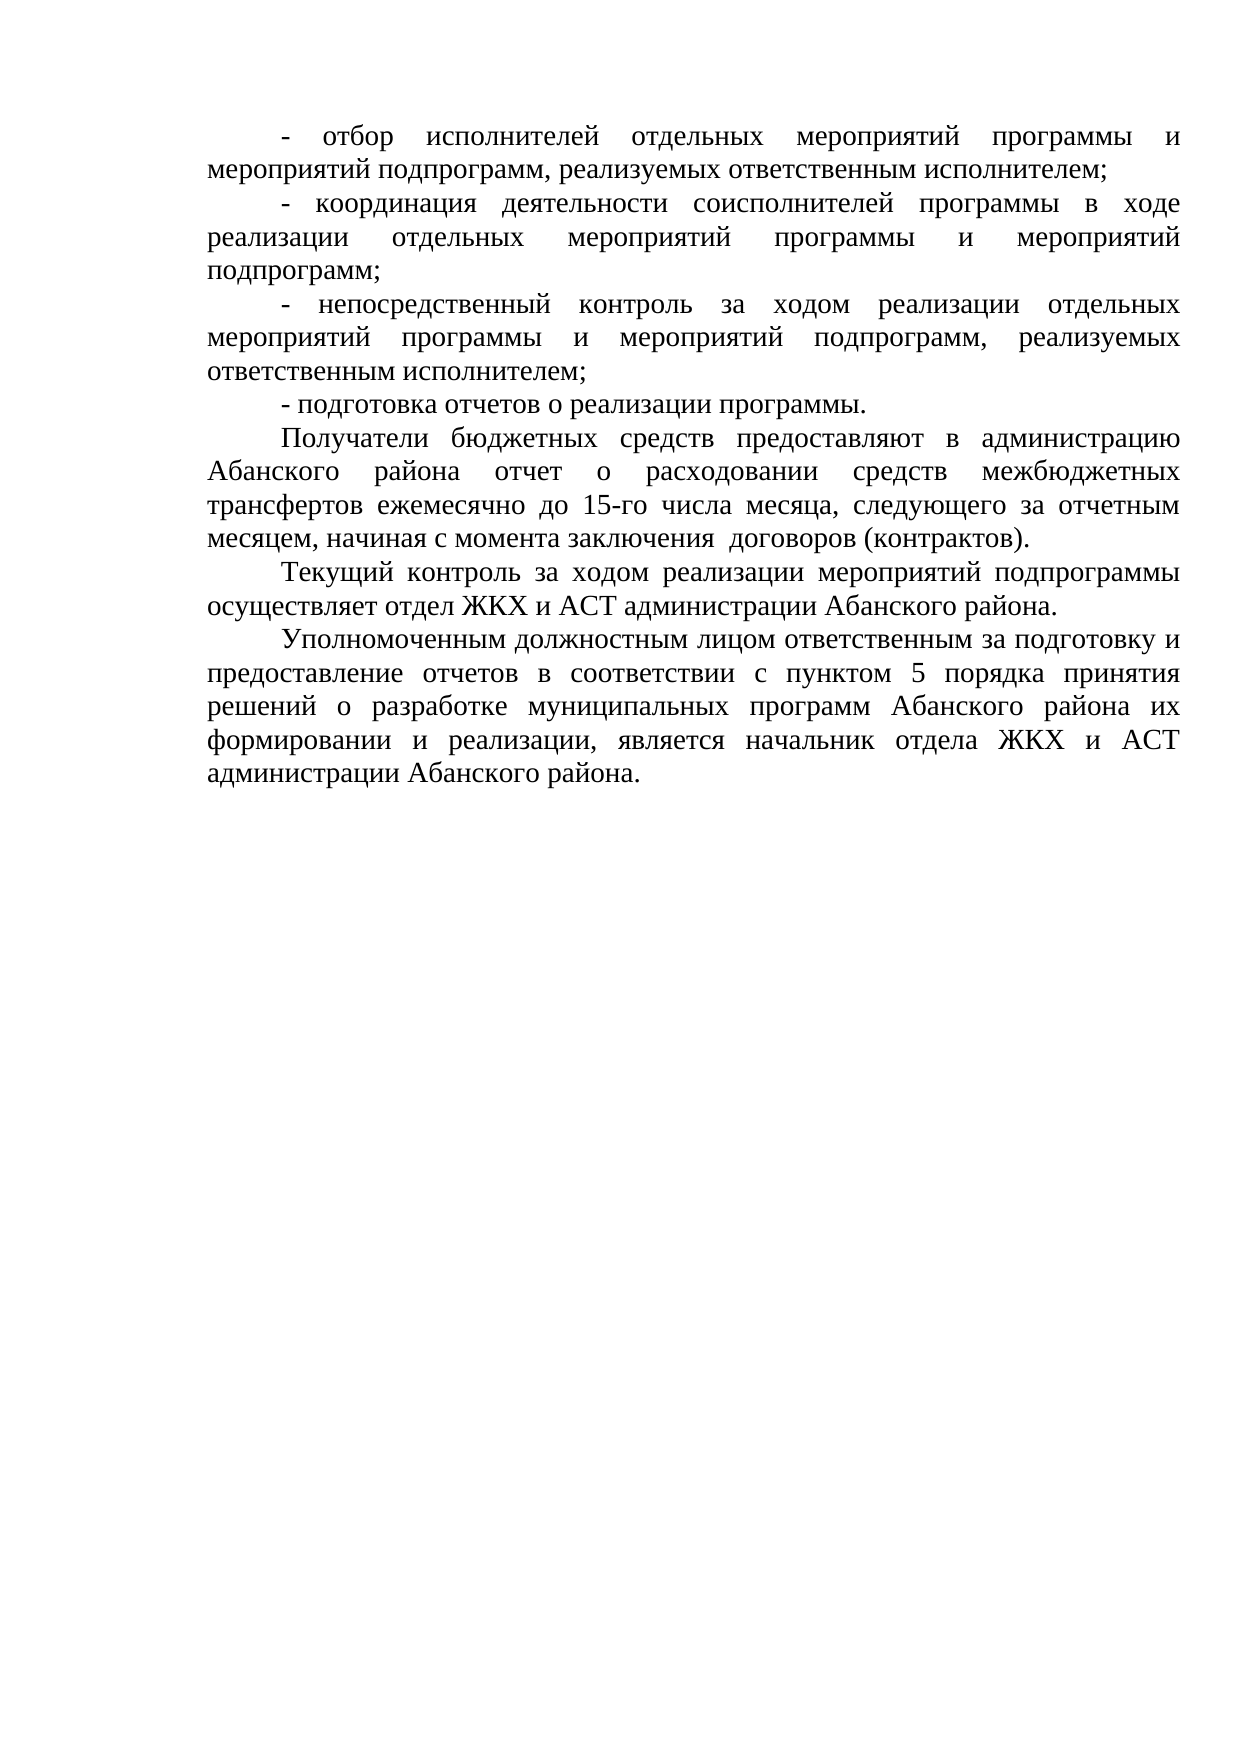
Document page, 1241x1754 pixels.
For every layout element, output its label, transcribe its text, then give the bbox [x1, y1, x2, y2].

text Уполномоченным должностным лицом ответственным за подготовку и предоставление отчетов в соответствии с пунктом 5 порядка принятия решений о разработке муниципальных программ Абанского района их формировании и реализации, является начальник отдела ЖКХ и АСТ администрации Абанского района. [207, 621, 1181, 789]
text - отбор исполнителей отдельных мероприятий программы и мероприятий подпрограмм, реализуемых ответственным исполнителем; [207, 118, 1181, 185]
text - подготовка отчетов о реализации программы. [207, 386, 1181, 420]
text Получатели бюджетных средств предоставляют в администрацию Абанского района отчет о расходовании средств межбюджетных трансфертов ежемесячно до 15-го числа месяца, следующего за отчетным месяцем, начиная с момента заключения договоров (контрактов). [207, 420, 1181, 554]
text Текущий контроль за ходом реализации мероприятий подпрограммы осуществляет отдел ЖКХ и АСТ администрации Абанского района. [207, 554, 1181, 621]
text - координация деятельности соисполнителей программы в ходе реализации отдельных мероприятий программы и мероприятий подпрограмм; [207, 185, 1181, 286]
text - непосредственный контроль за ходом реализации отдельных мероприятий программы и мероприятий подпрограмм, реализуемых ответственным исполнителем; [207, 286, 1181, 386]
